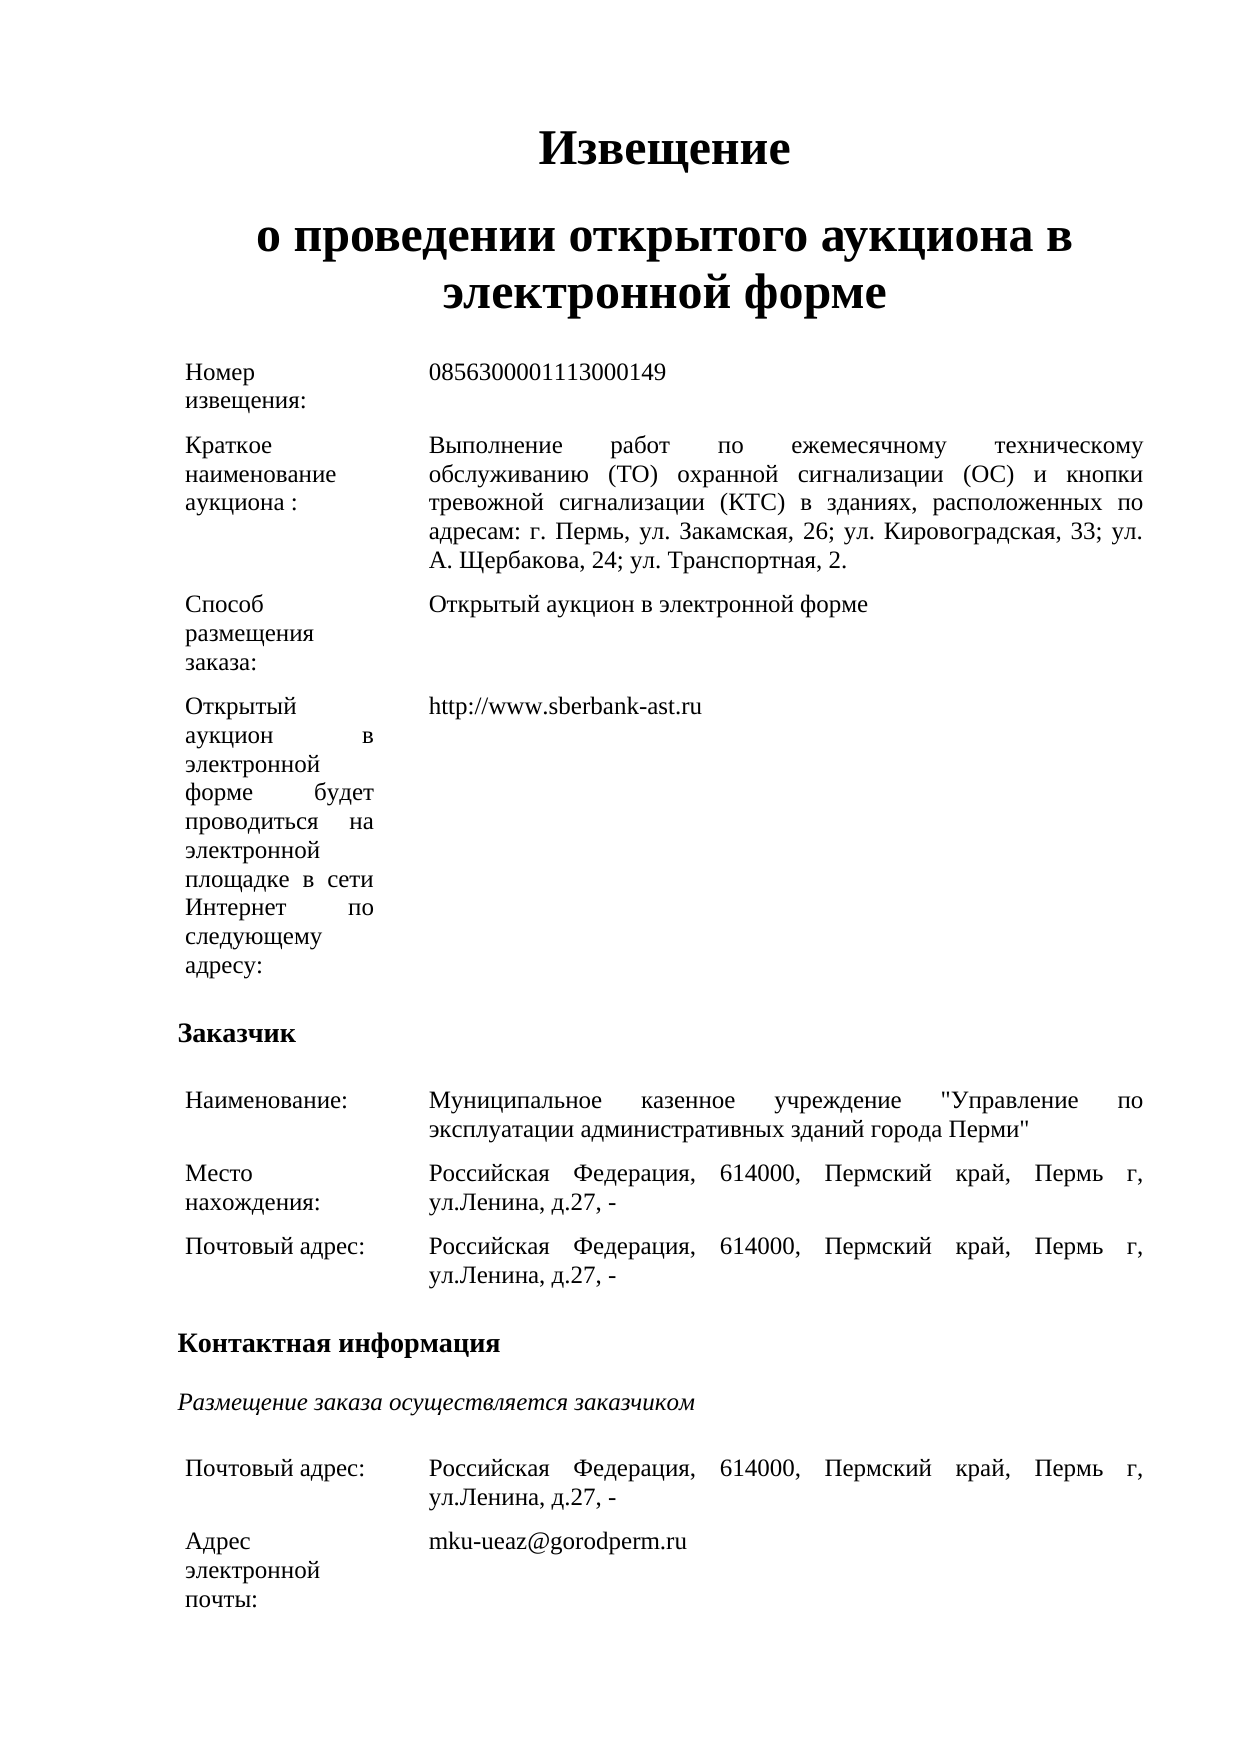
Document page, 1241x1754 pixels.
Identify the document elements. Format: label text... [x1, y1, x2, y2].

text Извещение [177, 118, 1152, 176]
text Размещение заказа осуществляется заказчиком [177, 1387, 1152, 1416]
table_header Российская Федерация, 614000, Пермский край, Пермь г, ул.Ленина, д.27, - [421, 1445, 1152, 1518]
text Контактная информация [177, 1326, 1152, 1358]
table_header Номер извещения: [177, 349, 421, 422]
table_cell Краткое наименование аукциона : [177, 422, 421, 581]
table_cell Способ размещения заказа: [177, 581, 421, 683]
table_cell Выполнение работ по ежемесячному техническому обслуживанию (ТО) охранной сигнализации (ОС) и кнопки тревожной сигнализации (КТС) в зданиях, расположенных по адресам: г. Пермь, ул. Закамская, 26; ул. Кировоградская, 33; ул. А. Щербакова, 24; ул. Транспортная, 2. [421, 422, 1152, 581]
table_cell Открытый аукцион в электронной форме [421, 581, 1152, 683]
table_header 0856300001113000149 [421, 349, 1152, 422]
table_cell Российская Федерация, 614000, Пермский край, Пермь г, ул.Ленина, д.27, - [421, 1150, 1152, 1223]
table_cell Почтовый адрес: [177, 1224, 421, 1297]
table_cell mku-ueaz@gorodperm.ru [421, 1518, 1152, 1620]
table_header Наименование: [177, 1077, 421, 1150]
text о проведении открытого аукциона в электронной форме [177, 205, 1152, 320]
table_cell Место нахождения: [177, 1150, 421, 1223]
table_cell Открытый аукцион в электронной форме будет проводиться на электронной площадке в сети Интернет по следующему адресу: [177, 683, 421, 986]
text Заказчик [177, 1016, 1152, 1048]
table_cell Адрес электронной почты: [177, 1518, 421, 1620]
table_cell Российская Федерация, 614000, Пермский край, Пермь г, ул.Ленина, д.27, - [421, 1224, 1152, 1297]
table_header Почтовый адрес: [177, 1445, 421, 1518]
table_cell http://www.sberbank-ast.ru [421, 683, 1152, 986]
table_header Муниципальное казенное учреждение "Управление по эксплуатации административных зданий города Перми" [421, 1077, 1152, 1150]
